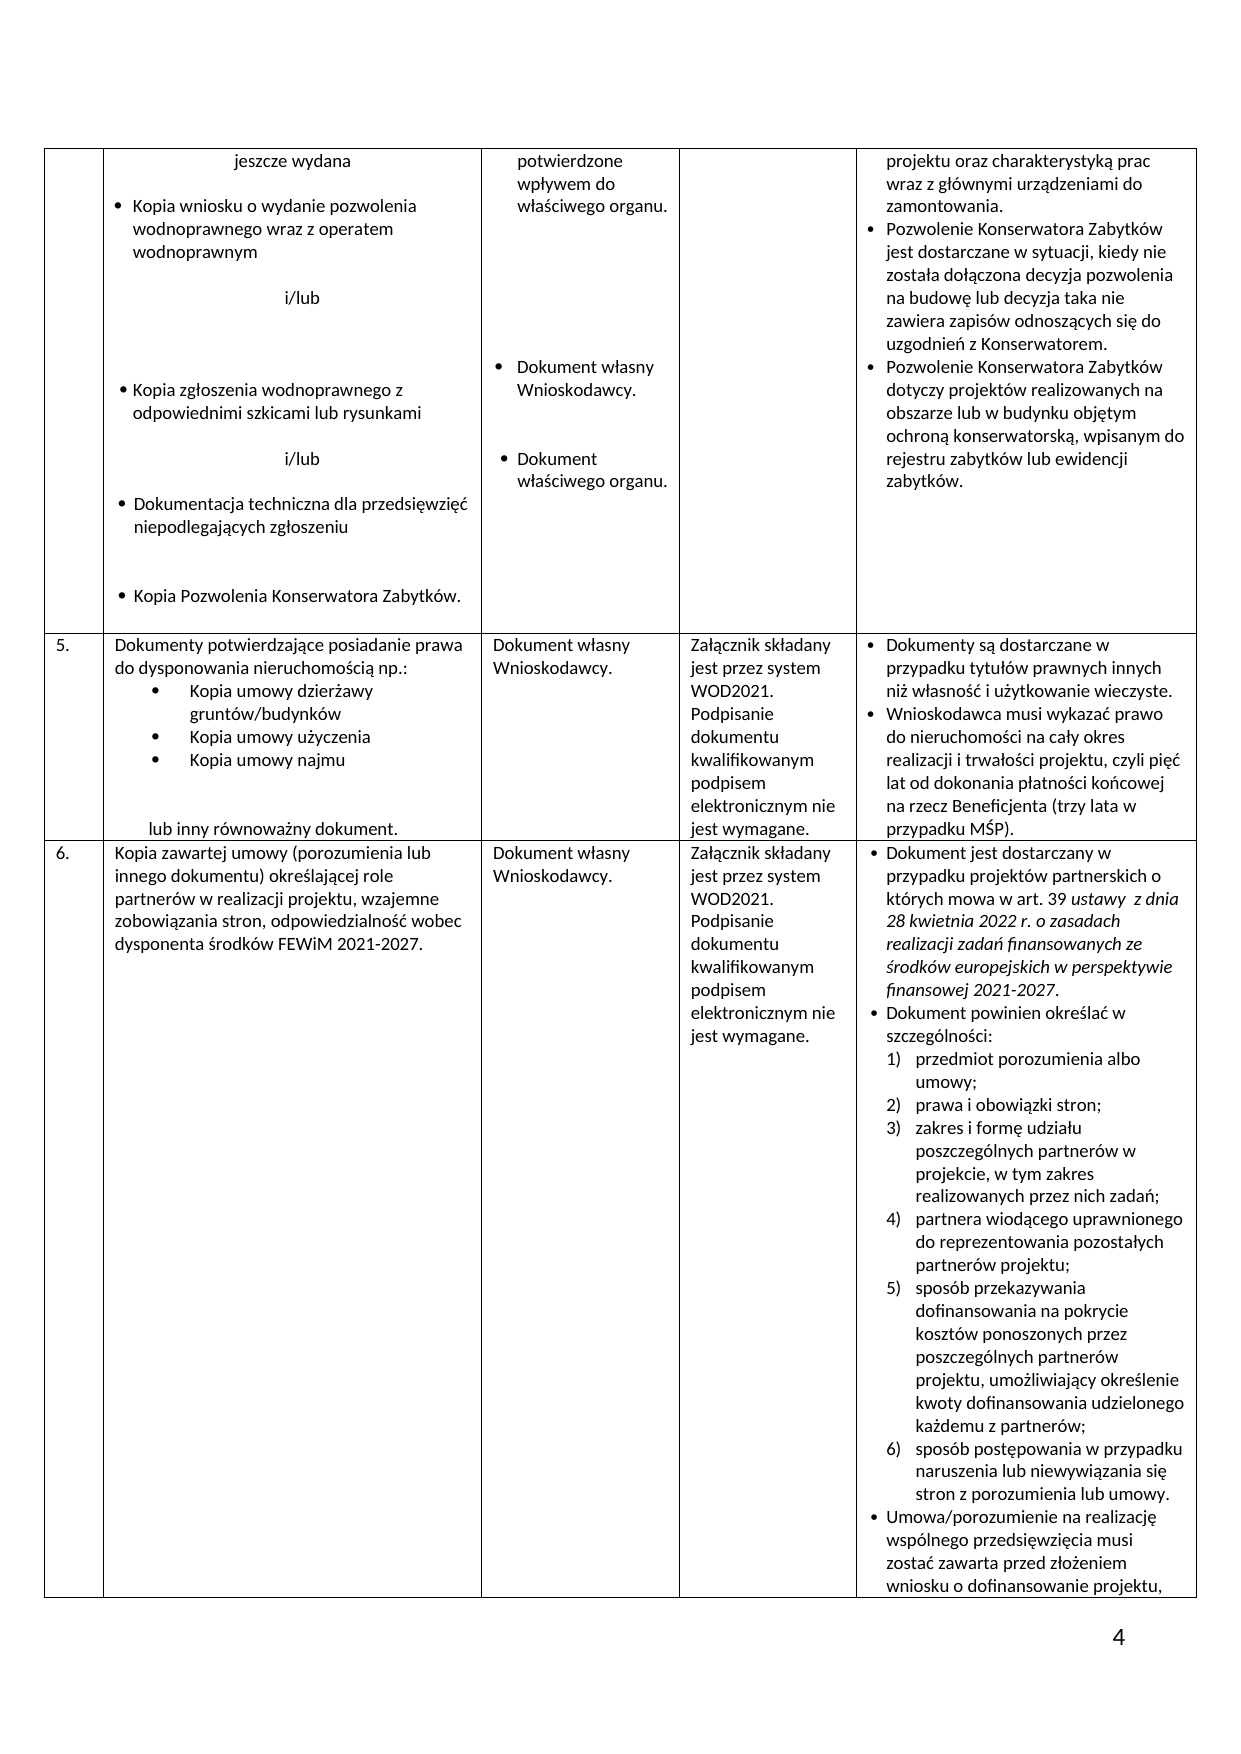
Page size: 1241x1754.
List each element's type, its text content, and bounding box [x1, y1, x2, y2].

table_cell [857, 841, 1196, 1597]
table_cell 4. [45, 149, 103, 632]
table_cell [857, 149, 1196, 632]
table_cell Dokument własny Wnioskodawcy. [482, 634, 679, 840]
table_cell Dokumenty potwierdzające posiadanie prawa do dysponowania nieruchomością np.: Kopia umowy dzierżawy gruntów/budynków Kopia umowy użyczenia Kopia umowy najmu lub inny równoważny dokument. [104, 634, 481, 840]
table_cell 5. [45, 634, 103, 840]
table_cell 6. [45, 841, 103, 1597]
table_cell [680, 841, 856, 1597]
table_cell Dokumenty są dostarczane w przypadku tytułów prawnych innych niż własność i użytkowanie wieczyste. Wnioskodawca musi wykazać prawo do nieruchomości na cały okres realizacji i trwałości projektu, czyli pięć lat od dokonania płatności końcowej na rzecz Beneficjenta (trzy lata w przypadku MŚP). [857, 634, 1196, 840]
table_cell Załącznik składany jest przez system WOD2021. Podpisanie dokumentu kwalifikowanym podpisem elektronicznym nie jest wymagane. [680, 634, 856, 840]
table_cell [104, 149, 481, 632]
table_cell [104, 841, 481, 1597]
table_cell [482, 149, 679, 632]
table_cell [680, 149, 856, 632]
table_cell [482, 841, 679, 1597]
